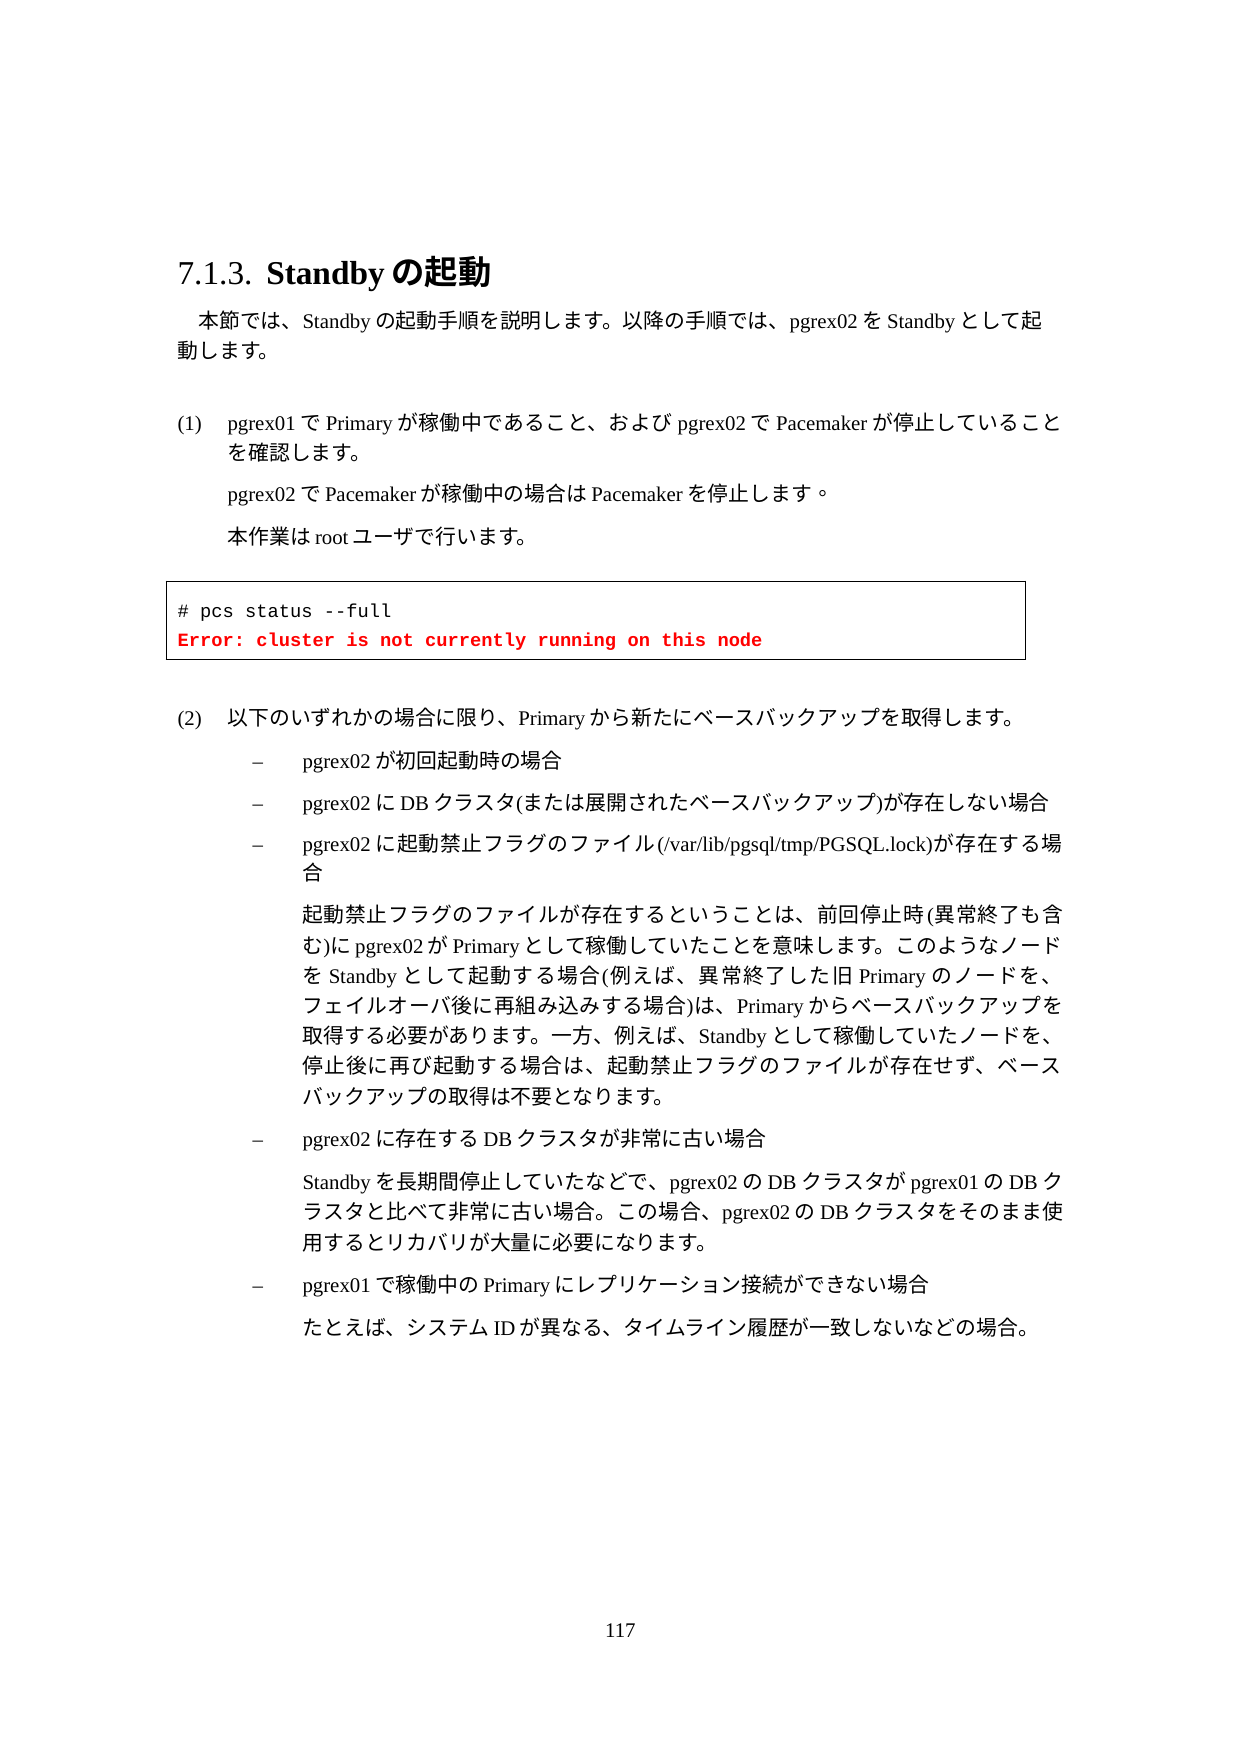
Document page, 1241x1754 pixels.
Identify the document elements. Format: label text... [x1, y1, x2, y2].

list pgrex02でPacemakerが稼働中の場合はPacemakerを停止します。 [177, 479, 1063, 508]
table_header # pcs status --full Error: cluster is not currently running on this node [167, 582, 1025, 658]
list Standbyを長期間停止していたなどで、pgrex02のDBクラスタがpgrex01のDBクラスタと比べて非常に古い場合。この場合、pgrex02のDBクラスタをそのまま使用するとリカバリが大量に必要になります。 [252, 1165, 1063, 1256]
subtitle Standbyの起動 [177, 248, 1063, 294]
list pgrex02にDBクラスタ(または展開されたベースバックアップ)が存在しない場合 [252, 787, 1063, 817]
list 以下のいずれかの場合に限り、Primaryから新たにベースバックアップを取得します。 [177, 701, 1063, 731]
list pgrex02に存在するDBクラスタが非常に古い場合 [252, 1123, 1063, 1153]
list 起動禁止フラグのファイルが存在するということは、前回停止時(異常終了も含む)にpgrex02がPrimaryとして稼働していたことを意味します。このようなノードをStandbyとして起動する場合(例えば、異常終了した旧Primaryのノードを、フェイルオーバ後に再組み込みする場合)は、Primaryからベースバックアップを取得する必要があります。一方、例えば、Standbyとして稼働していたノードを、停止後に再び起動する場合は、起動禁止フラグのファイルが存在せず、ベースバックアップの取得は不要となります。 [252, 899, 1063, 1110]
list pgrex01でPrimaryが稼働中であること、およびpgrex02でPacemakerが停止していることを確認します。 [177, 406, 1063, 467]
list pgrex01で稼働中のPrimaryにレプリケーション接続ができない場合 [252, 1268, 1063, 1299]
list 本作業はrootユーザで行います。 [177, 520, 1063, 550]
list たとえば、システムIDが異なる、タイムライン履歴が一致しないなどの場合。 [252, 1311, 1063, 1341]
list pgrex02に起動禁止フラグのファイル(/var/lib/pgsql/tmp/PGSQL.lock)が存在する場合 [252, 829, 1063, 886]
text 本節では、Standbyの起動手順を説明します。以降の手順では、pgrex02をStandbyとして起動します。 [177, 304, 1054, 365]
list pgrex02が初回起動時の場合 [252, 744, 1063, 774]
